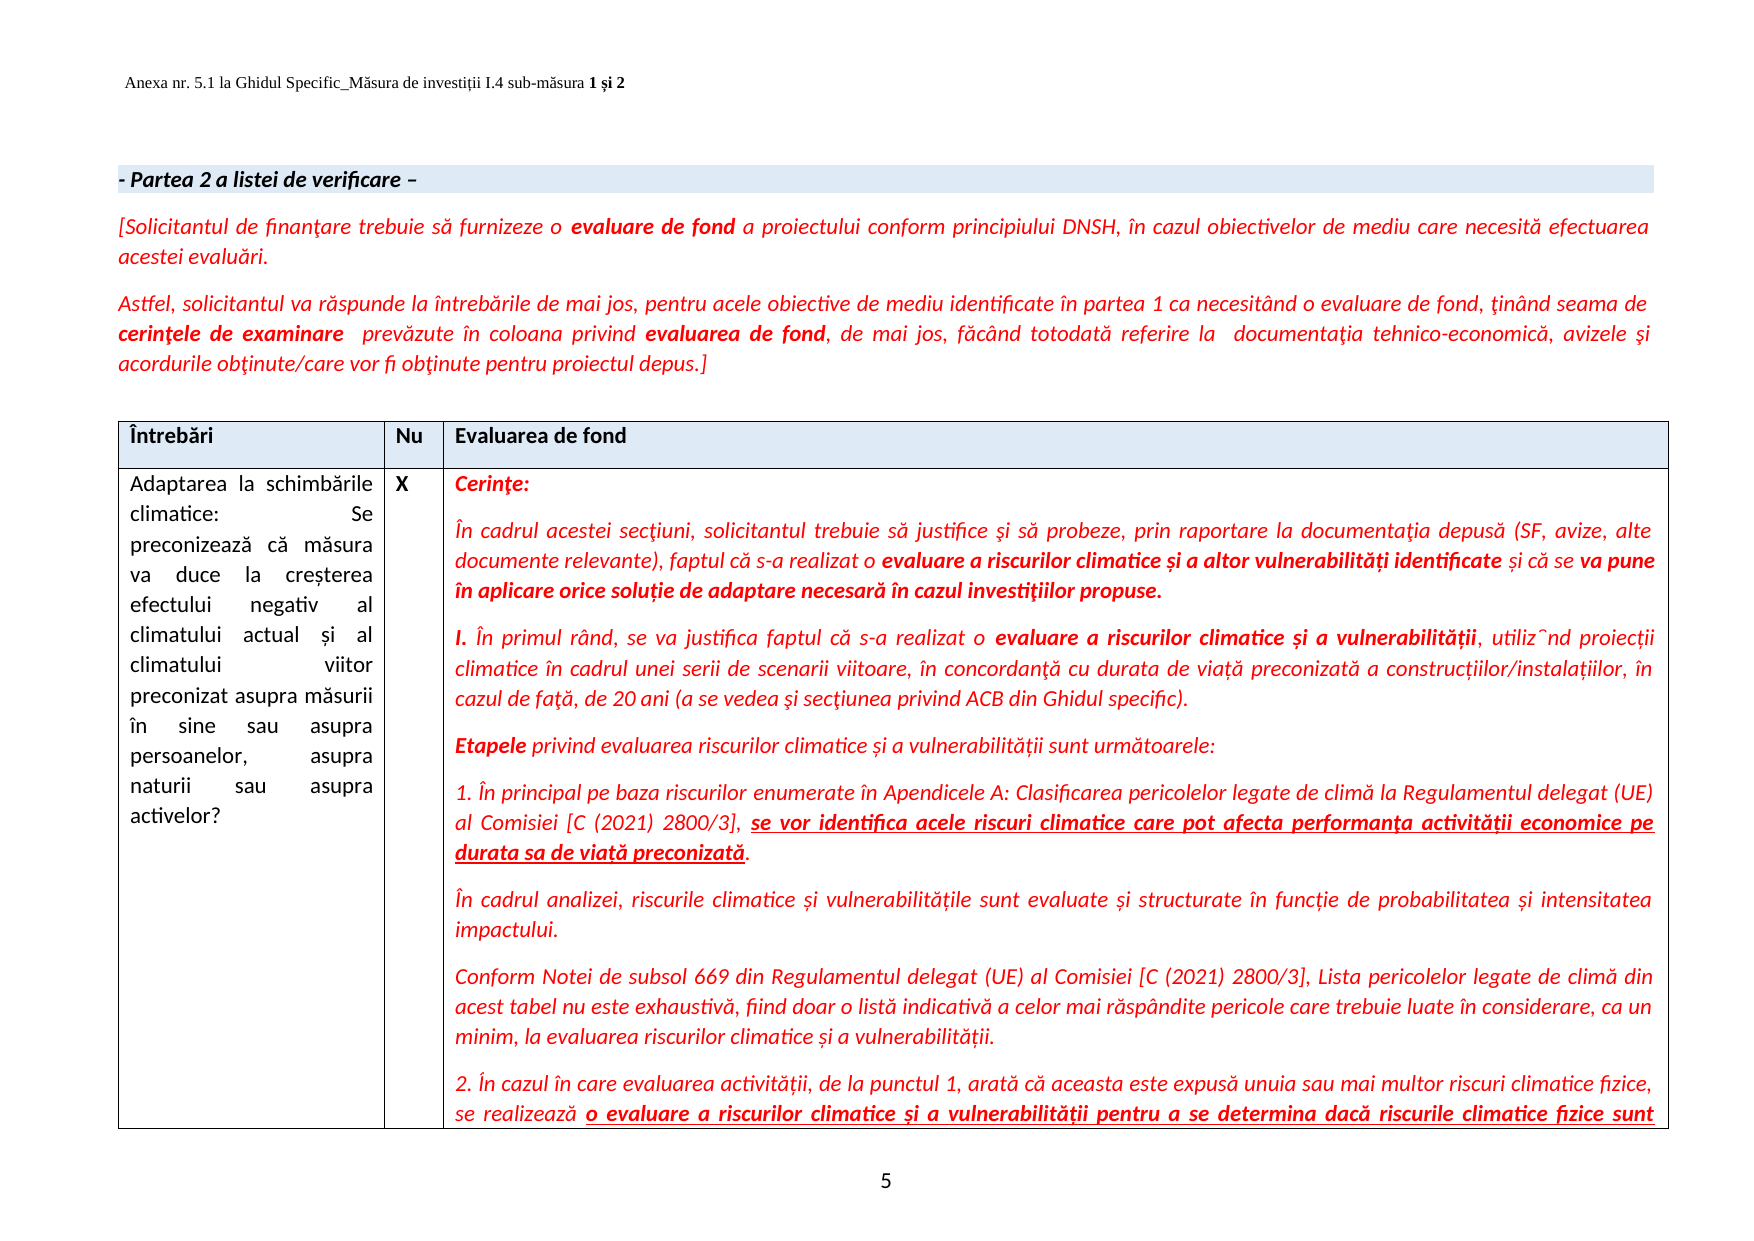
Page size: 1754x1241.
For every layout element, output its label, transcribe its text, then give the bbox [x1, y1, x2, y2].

table_cell X [385, 469, 443, 1128]
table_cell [444, 469, 1668, 1128]
text [Solicitantul de finanţare trebuie să furnizeze o evaluare de fond a proiectului conform principiului DNSH, în cazul obiectivelor de mediu care necesită efectuarea acestei evaluări. [118, 212, 1654, 270]
table_header Evaluarea de fond [444, 422, 1668, 468]
text - Partea 2 a listei de verificare – [118, 165, 1654, 193]
table_header Întrebări [119, 422, 384, 468]
table_header Nu [385, 422, 443, 468]
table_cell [119, 469, 384, 1128]
text Astfel, solicitantul va răspunde la întrebările de mai jos, pentru acele obiective de mediu identificate în partea 1 ca necesitând o evaluare de fond, ţinând seama de cerinţele de examinare prevăzute în coloana privind evaluarea de fond, de mai jos, făcând totodată referire la documentaţia tehnico-economică, avizele şi acordurile obţinute/care vor fi obţinute pentru proiectul depus.] [118, 289, 1654, 377]
